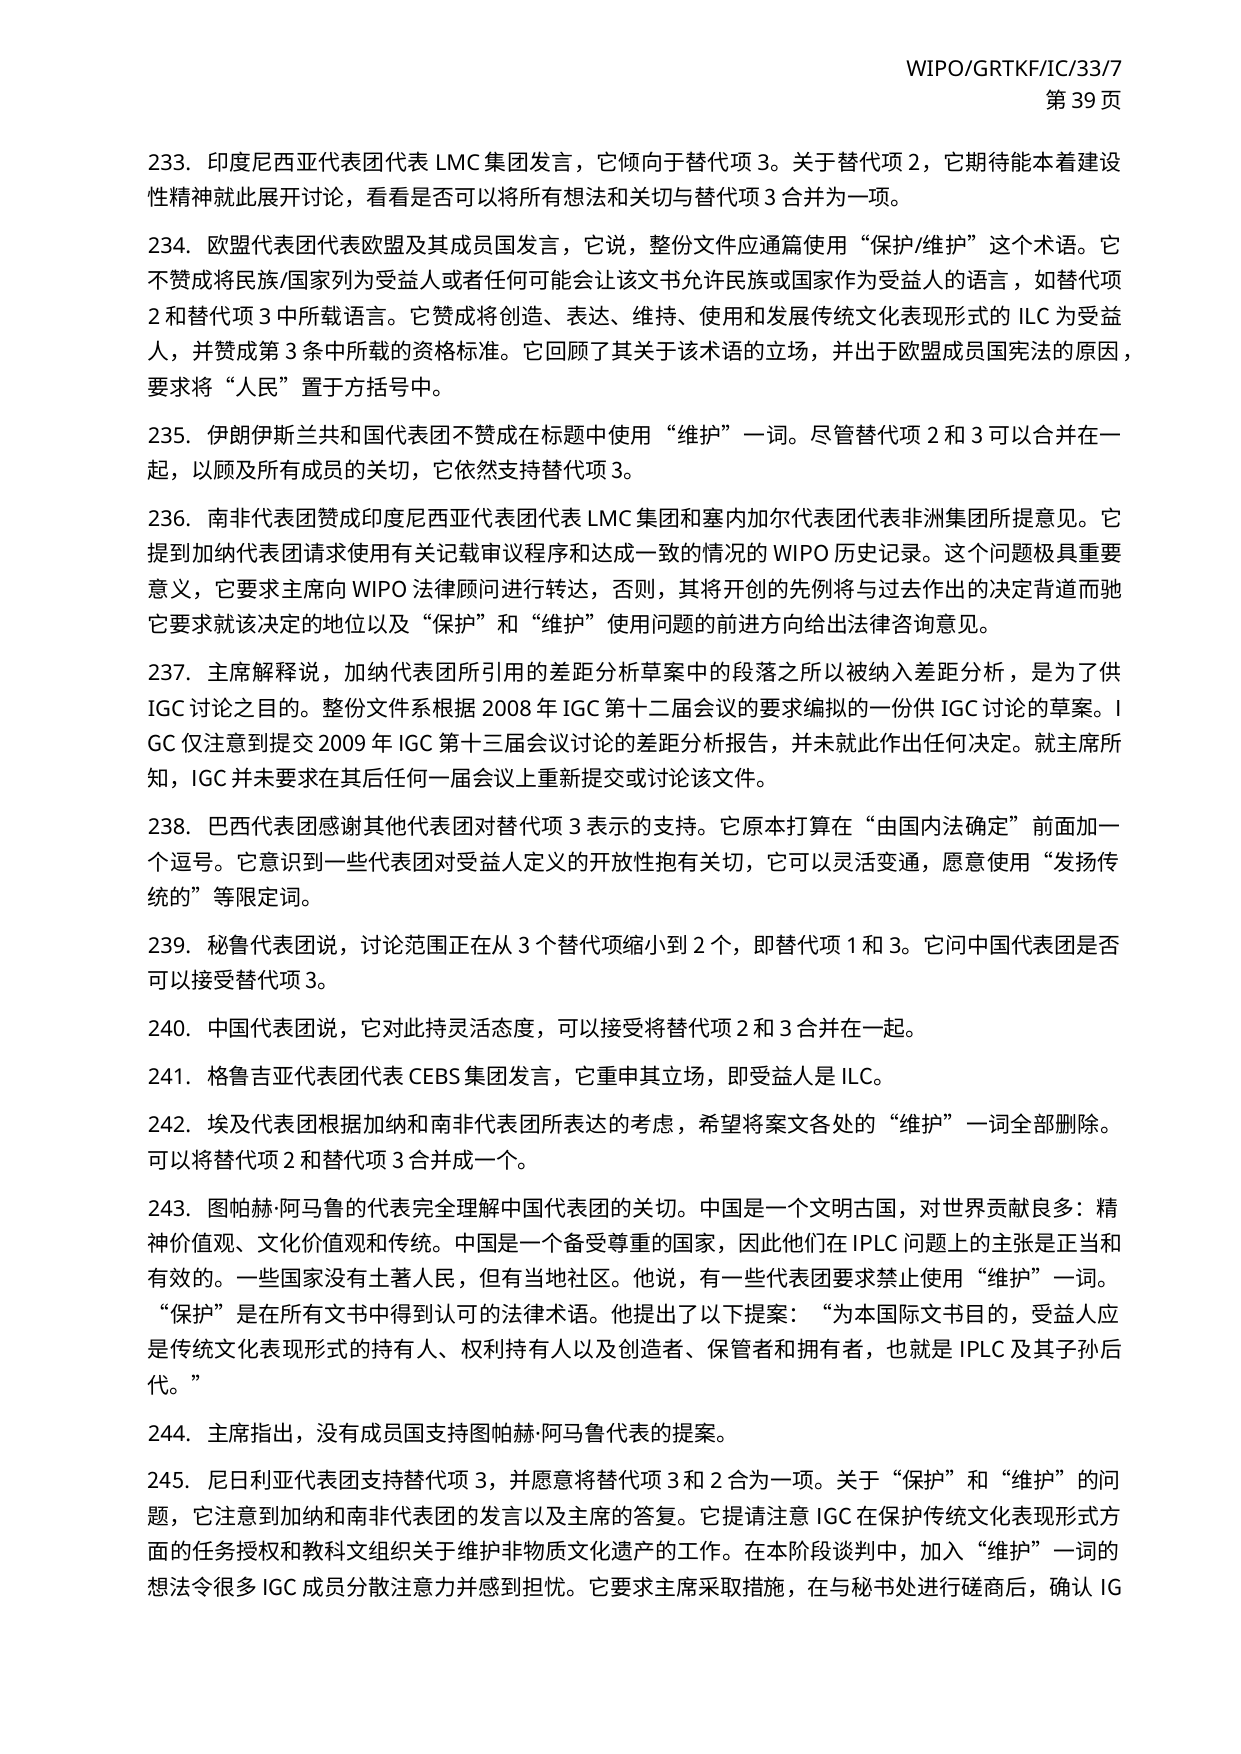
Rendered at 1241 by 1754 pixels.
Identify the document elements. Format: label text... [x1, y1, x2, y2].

list 欧盟代表团代表欧盟及其成员国发言，它说，整份文件应通篇使用“保护/维护”这个术语。它不赞成将民族/国家列为受益人或者任何可能会让该文书允许民族或国家作为受益人的语言，如替代项2和替代项3中所载语言。它赞成将创造、表达、维持、使用和发展传统文化表现形式的ILC为受益人，并赞成第3条中所载的资格标准。它回顾了其关于该术语的立场，并出于欧盟成员国宪法的原因，要求将“人民”置于方括号中。 [148, 224, 1122, 401]
list 巴西代表团感谢其他代表团对替代项3表示的支持。它原本打算在“由国内法确定”前面加一个逗号。它意识到一些代表团对受益人定义的开放性抱有关切，它可以灵活变通，愿意使用“发扬传统的”等限定词。 [148, 806, 1122, 912]
list 格鲁吉亚代表团代表CEBS集团发言，它重申其立场，即受益人是ILC。 [148, 1056, 1122, 1091]
list 中国代表团说，它对此持灵活态度，可以接受将替代项2和3合并在一起。 [148, 1008, 1122, 1043]
list 南非代表团赞成印度尼西亚代表团代表LMC集团和塞内加尔代表团代表非洲集团所提意见。它提到加纳代表团请求使用有关记载审议程序和达成一致的情况的WIPO历史记录。这个问题极具重要意义，它要求主席向WIPO法律顾问进行转达，否则，其将开创的先例将与过去作出的决定背道而驰。它要求就该决定的地位以及“保护”和“维护”使用问题的前进方向给出法律咨询意见。 [148, 497, 1122, 639]
list 图帕赫·阿马鲁的代表完全理解中国代表团的关切。中国是一个文明古国，对世界贡献良多：精神价值观、文化价值观和传统。中国是一个备受尊重的国家，因此他们在IPLC问题上的主张是正当和有效的。一些国家没有土著人民，但有当地社区。他说，有一些代表团要求禁止使用“维护”一词。“保护”是在所有文书中得到认可的法律术语。他提出了以下提案：“为本国际文书目的，受益人应是传统文化表现形式的持有人、权利持有人以及创造者、保管者和拥有者，也就是IPLC及其子孙后代。” [148, 1187, 1122, 1399]
list 主席解释说，加纳代表团所引用的差距分析草案中的段落之所以被纳入差距分析，是为了供IGC讨论之目的。整份文件系根据2008年IGC第十二届会议的要求编拟的一份供IGC讨论的草案。IGC仅注意到提交2009年IGC第十三届会议讨论的差距分析报告，并未就此作出任何决定。就主席所知，IGC并未要求在其后任何一届会议上重新提交或讨论该文件。 [148, 651, 1122, 793]
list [148, 1460, 1122, 1601]
list 印度尼西亚代表团代表LMC集团发言，它倾向于替代项3。关于替代项2，它期待能本着建设性精神就此展开讨论，看看是否可以将所有想法和关切与替代项3合并为一项。 [148, 141, 1122, 212]
list 伊朗伊斯兰共和国代表团不赞成在标题中使用“维护”一词。尽管替代项2和3可以合并在一起，以顾及所有成员的关切，它依然支持替代项3。 [148, 414, 1122, 485]
list 主席指出，没有成员国支持图帕赫·阿马鲁代表的提案。 [148, 1412, 1122, 1447]
list 埃及代表团根据加纳和南非代表团所表达的考虑，希望将案文各处的“维护”一词全部删除。可以将替代项2和替代项3合并成一个。 [148, 1103, 1122, 1174]
list 秘鲁代表团说，讨论范围正在从3个替代项缩小到2个，即替代项1和3。它问中国代表团是否可以接受替代项3。 [148, 924, 1122, 995]
